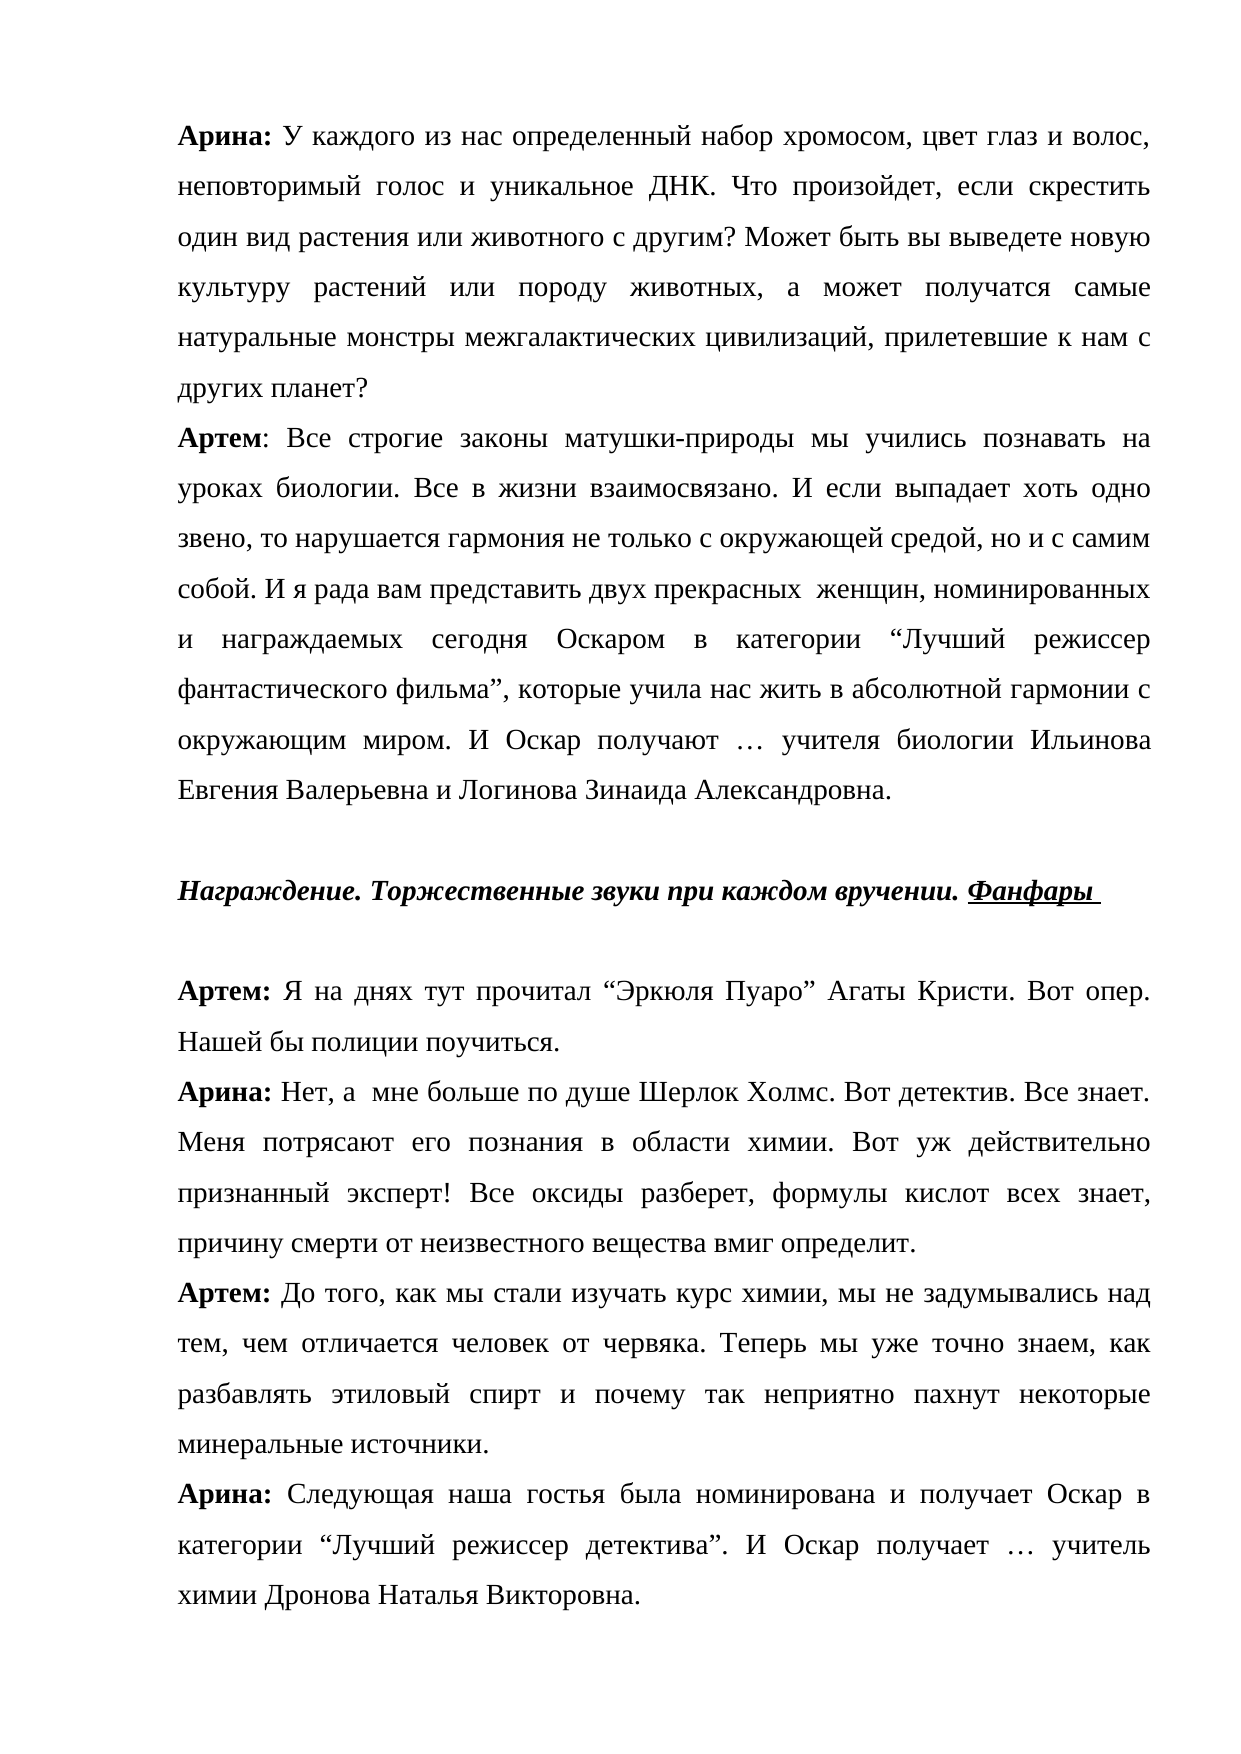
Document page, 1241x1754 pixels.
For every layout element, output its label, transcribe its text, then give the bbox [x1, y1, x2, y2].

text Арина: Следующая наша гостья была номинирована и получает Оскар в категории “Лучший режиссер детектива”. И Оскар получает … учитель химии Дронова Наталья Викторовна. [177, 1477, 1152, 1611]
text Награждение. Торжественные звуки при каждом вручении. Фанфары [177, 873, 1152, 906]
text Артем: Все строгие законы матушки-природы мы учились познавать на уроках биологии. Все в жизни взаимосвязано. И если выпадает хоть одно звено, то нарушается гармония не только с окружающей средой, но и с самим собой. И я рада вам представить двух прекрасных женщин, номинированных и награждаемых сегодня Оскаром в категории “Лучший режиссер фантастического фильма”, которые учила нас жить в абсолютной гармонии с окружающим миром. И Оскар получают … учителя биологии Ильинова Евгения Валерьевна и Логинова Зинаида Александровна. [177, 420, 1152, 806]
text Арина: У каждого из нас определенный набор хромосом, цвет глаз и волос, неповторимый голос и уникальное ДНК. Что произойдет, если скрестить один вид растения или животного с другим? Может быть вы выведете новую культуру растений или породу животных, а может получатся самые натуральные монстры межгалактических цивилизаций, прилетевшие к нам с других планет? [177, 118, 1152, 403]
text Артем: Я на днях тут прочитал “Эркюля Пуаро” Агаты Кристи. Вот опер. Нашей бы полиции поучиться. [177, 973, 1152, 1057]
text Артем: До того, как мы стали изучать курс химии, мы не задумывались над тем, чем отличается человек от червяка. Теперь мы уже точно знаем, как разбавлять этиловый спирт и почему так неприятно пахнут некоторые минеральные источники. [177, 1275, 1152, 1460]
text Арина: Нет, а мне больше по душе Шерлок Холмс. Вот детектив. Все знает. Меня потрясают его познания в области химии. Вот уж действительно признанный эксперт! Все оксиды разберет, формулы кислот всех знает, причину смерти от неизвестного вещества вмиг определит. [177, 1074, 1152, 1258]
